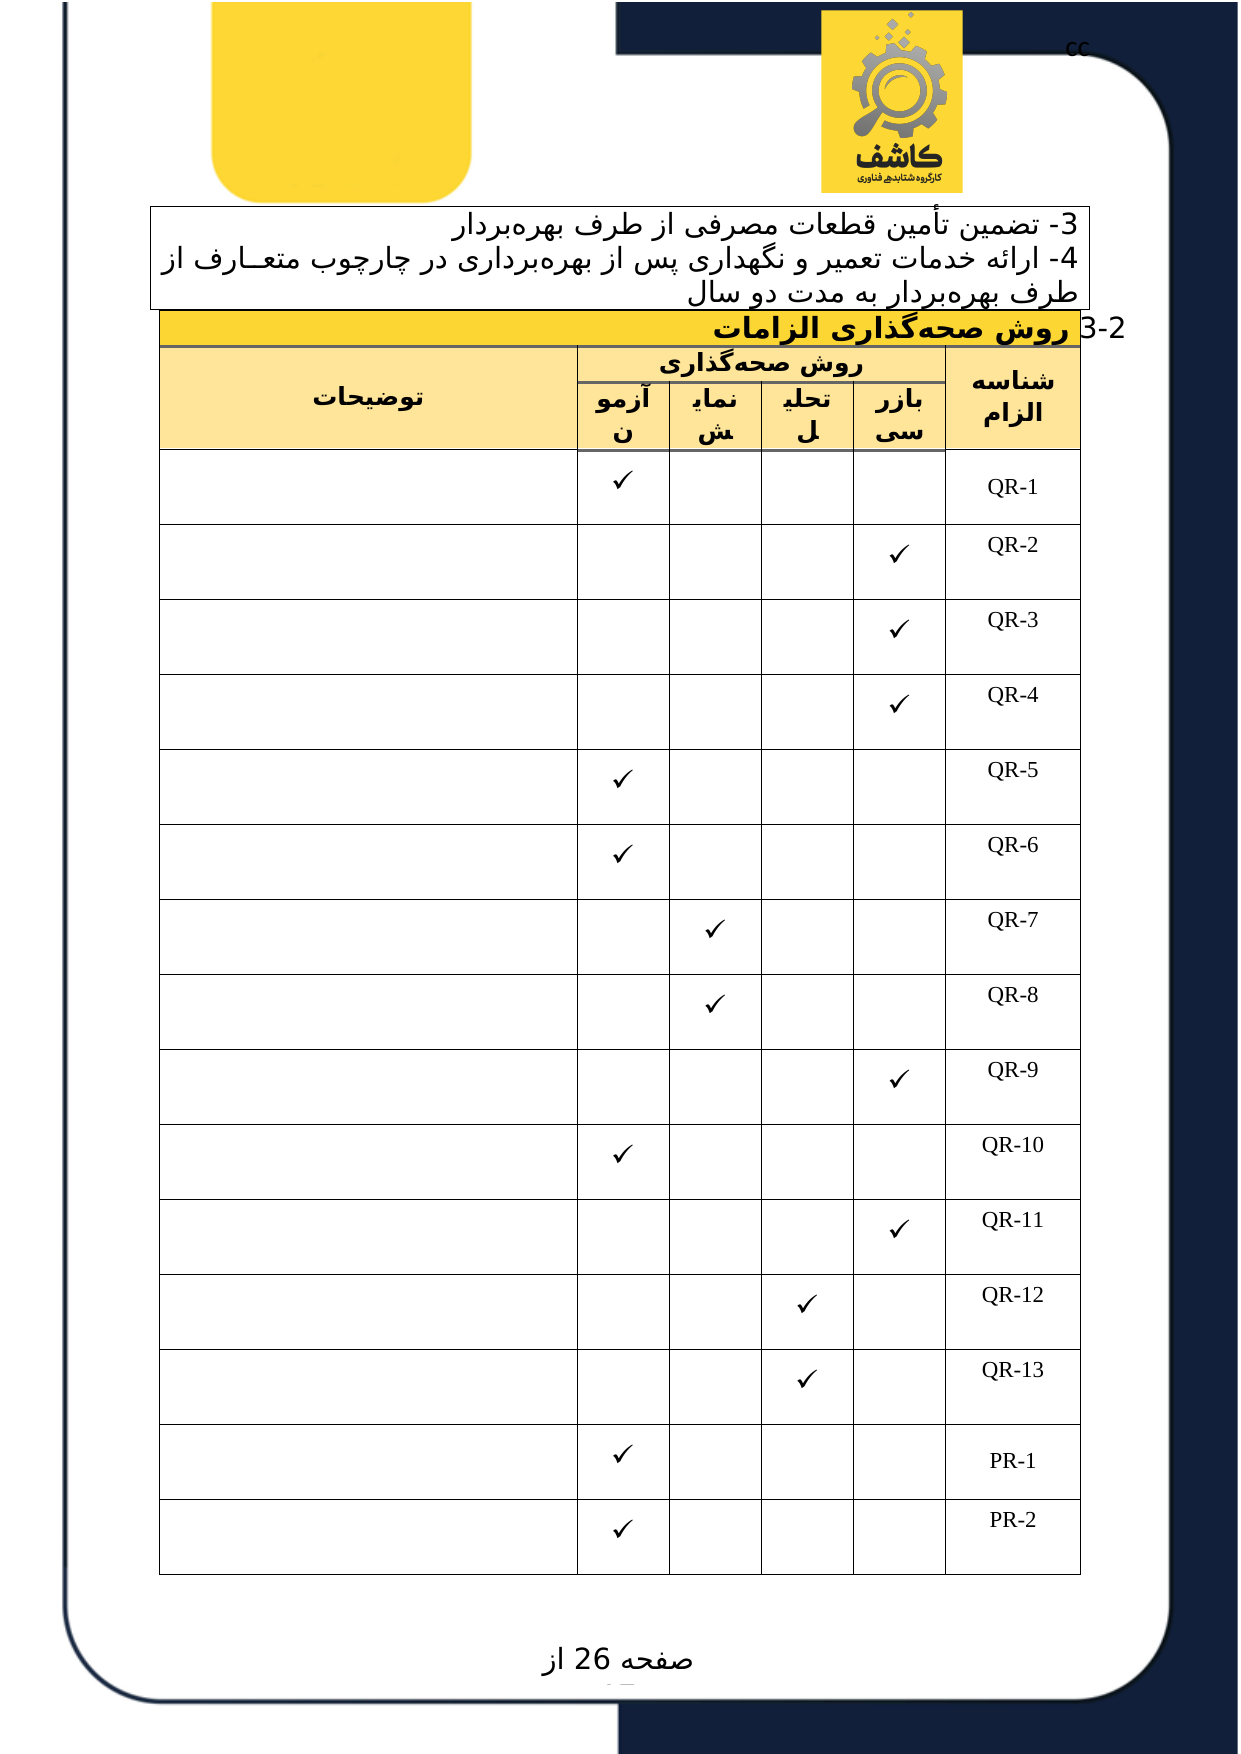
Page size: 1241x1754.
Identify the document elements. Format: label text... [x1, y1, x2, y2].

table_cell [578, 975, 669, 1048]
table_cell [670, 1050, 761, 1123]
table_cell QR-11 [946, 1200, 1080, 1273]
table_cell [160, 675, 577, 748]
table_cell QR-7 [946, 900, 1080, 973]
table_cell [762, 1500, 853, 1573]
table_cell [670, 1500, 761, 1573]
table_cell [578, 452, 669, 523]
table_cell [160, 825, 577, 898]
table_cell [670, 975, 761, 1048]
table_cell [578, 525, 669, 598]
table_cell [670, 1350, 761, 1423]
table_cell [578, 750, 669, 823]
table_cell QR-12 [946, 1275, 1080, 1348]
table_cell [762, 452, 853, 523]
table_cell [854, 1425, 945, 1498]
table_cell [762, 525, 853, 598]
table_cell [578, 1275, 669, 1348]
table_cell [762, 1275, 853, 1348]
table_cell [762, 1425, 853, 1498]
table_cell [160, 450, 577, 523]
table_cell [854, 900, 945, 973]
table_cell QR-8 [946, 975, 1080, 1048]
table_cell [151, 207, 1089, 309]
table_cell [160, 1350, 577, 1423]
table_cell [762, 1125, 853, 1198]
table_cell [854, 600, 945, 673]
table_cell PR-1 [946, 1425, 1080, 1498]
table_cell [160, 900, 577, 973]
table_cell نمایش [670, 384, 761, 448]
table_cell [160, 1500, 577, 1573]
table_cell [160, 525, 577, 598]
table_cell [762, 750, 853, 823]
table_cell [578, 1500, 669, 1573]
table_cell [160, 1200, 577, 1273]
table_cell [670, 1275, 761, 1348]
table_cell [854, 1275, 945, 1348]
table_cell آزمون [578, 384, 669, 448]
table_cell توضیحات [160, 348, 577, 448]
table_cell [854, 1500, 945, 1573]
table_cell [670, 525, 761, 598]
table_cell [578, 1200, 669, 1273]
table_cell [160, 1425, 577, 1498]
table_cell [578, 825, 669, 898]
table_cell [160, 750, 577, 823]
table_cell QR-5 [946, 750, 1080, 823]
table_cell شناسه الزام [946, 348, 1080, 448]
picture [0, 2, 1238, 1754]
table_cell [670, 600, 761, 673]
table_cell QR-6 [946, 825, 1080, 898]
table_cell QR-9 [946, 1050, 1080, 1123]
table_cell [670, 1125, 761, 1198]
table_header روش صحه‌گذاری الزامات [160, 311, 1080, 345]
table_cell [854, 1125, 945, 1198]
table_cell QR-3 [946, 600, 1080, 673]
table_cell [854, 675, 945, 748]
table_cell [762, 1050, 853, 1123]
table_cell [762, 1350, 853, 1423]
table_cell [670, 900, 761, 973]
table_cell [160, 1125, 577, 1198]
table_cell روش صحه‌گذاری [578, 348, 945, 381]
table_cell [578, 1350, 669, 1423]
table_cell تحلیل [762, 384, 853, 448]
table_cell QR-2 [946, 525, 1080, 598]
table_cell [762, 900, 853, 973]
table_cell [578, 1125, 669, 1198]
table_cell [854, 1350, 945, 1423]
table_cell [578, 1050, 669, 1123]
table_cell [854, 750, 945, 823]
table_cell [854, 525, 945, 598]
table_cell [160, 600, 577, 673]
table_cell QR-4 [946, 675, 1080, 748]
table_cell [670, 452, 761, 523]
table_cell [578, 675, 669, 748]
table_cell [670, 750, 761, 823]
table_cell [670, 825, 761, 898]
table_cell [160, 975, 577, 1048]
table_cell [670, 1200, 761, 1273]
table_cell [670, 675, 761, 748]
table_cell [854, 825, 945, 898]
table_cell [578, 900, 669, 973]
table_cell [762, 675, 853, 748]
table_cell QR-1 [946, 450, 1080, 523]
table_cell [854, 975, 945, 1048]
table_cell [854, 1200, 945, 1273]
table_cell [854, 452, 945, 523]
table_cell PR-2 [946, 1500, 1080, 1573]
table_cell [160, 1275, 577, 1348]
table_cell [578, 600, 669, 673]
table_cell QR-10 [946, 1125, 1080, 1198]
table_cell [762, 600, 853, 673]
table_cell [578, 1425, 669, 1498]
table_cell [762, 825, 853, 898]
table_cell [854, 1050, 945, 1123]
table_cell بازرسی [854, 384, 945, 448]
table_cell [670, 1425, 761, 1498]
table_cell [762, 975, 853, 1048]
table_cell [160, 1050, 577, 1123]
table_cell QR-13 [946, 1350, 1080, 1423]
table_cell [762, 1200, 853, 1273]
